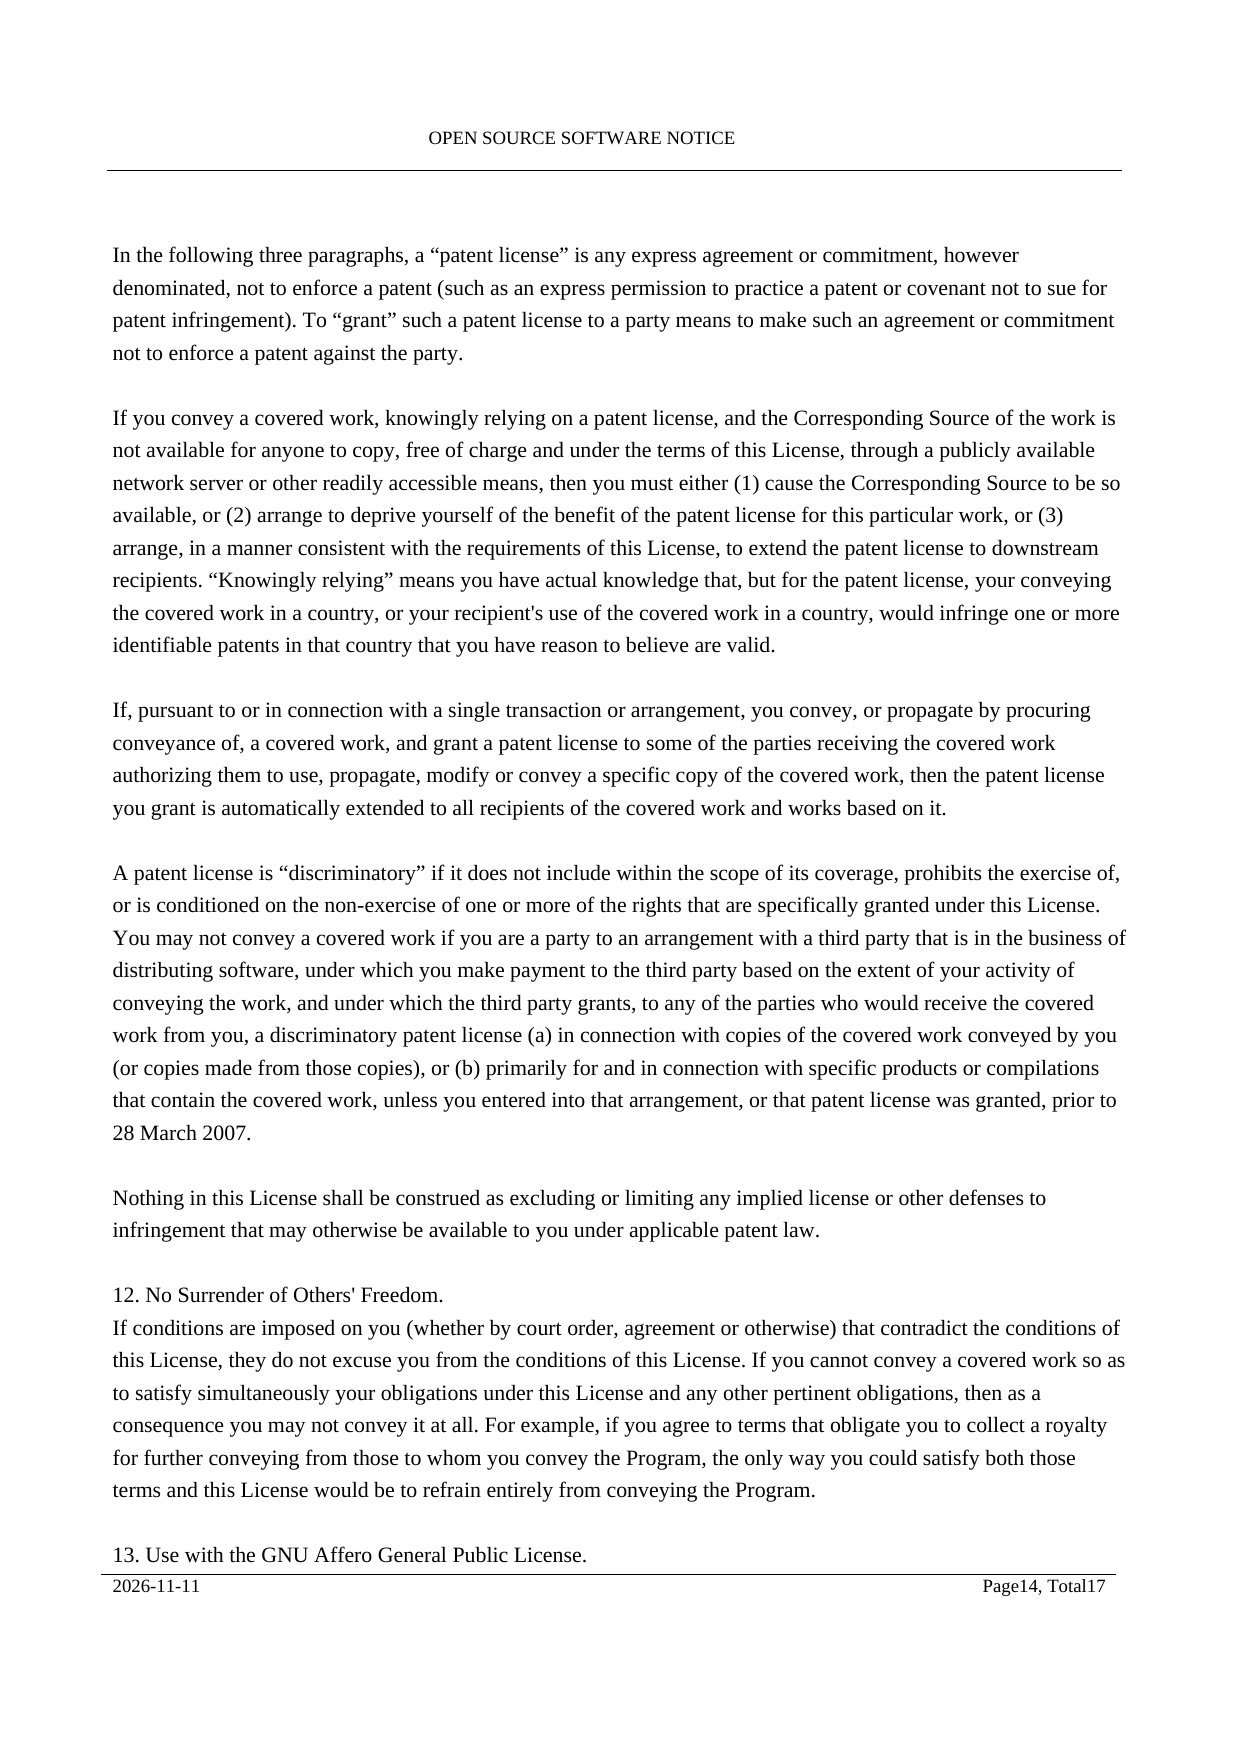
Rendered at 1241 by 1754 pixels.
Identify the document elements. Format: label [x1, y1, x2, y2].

text [112, 206, 1128, 1571]
